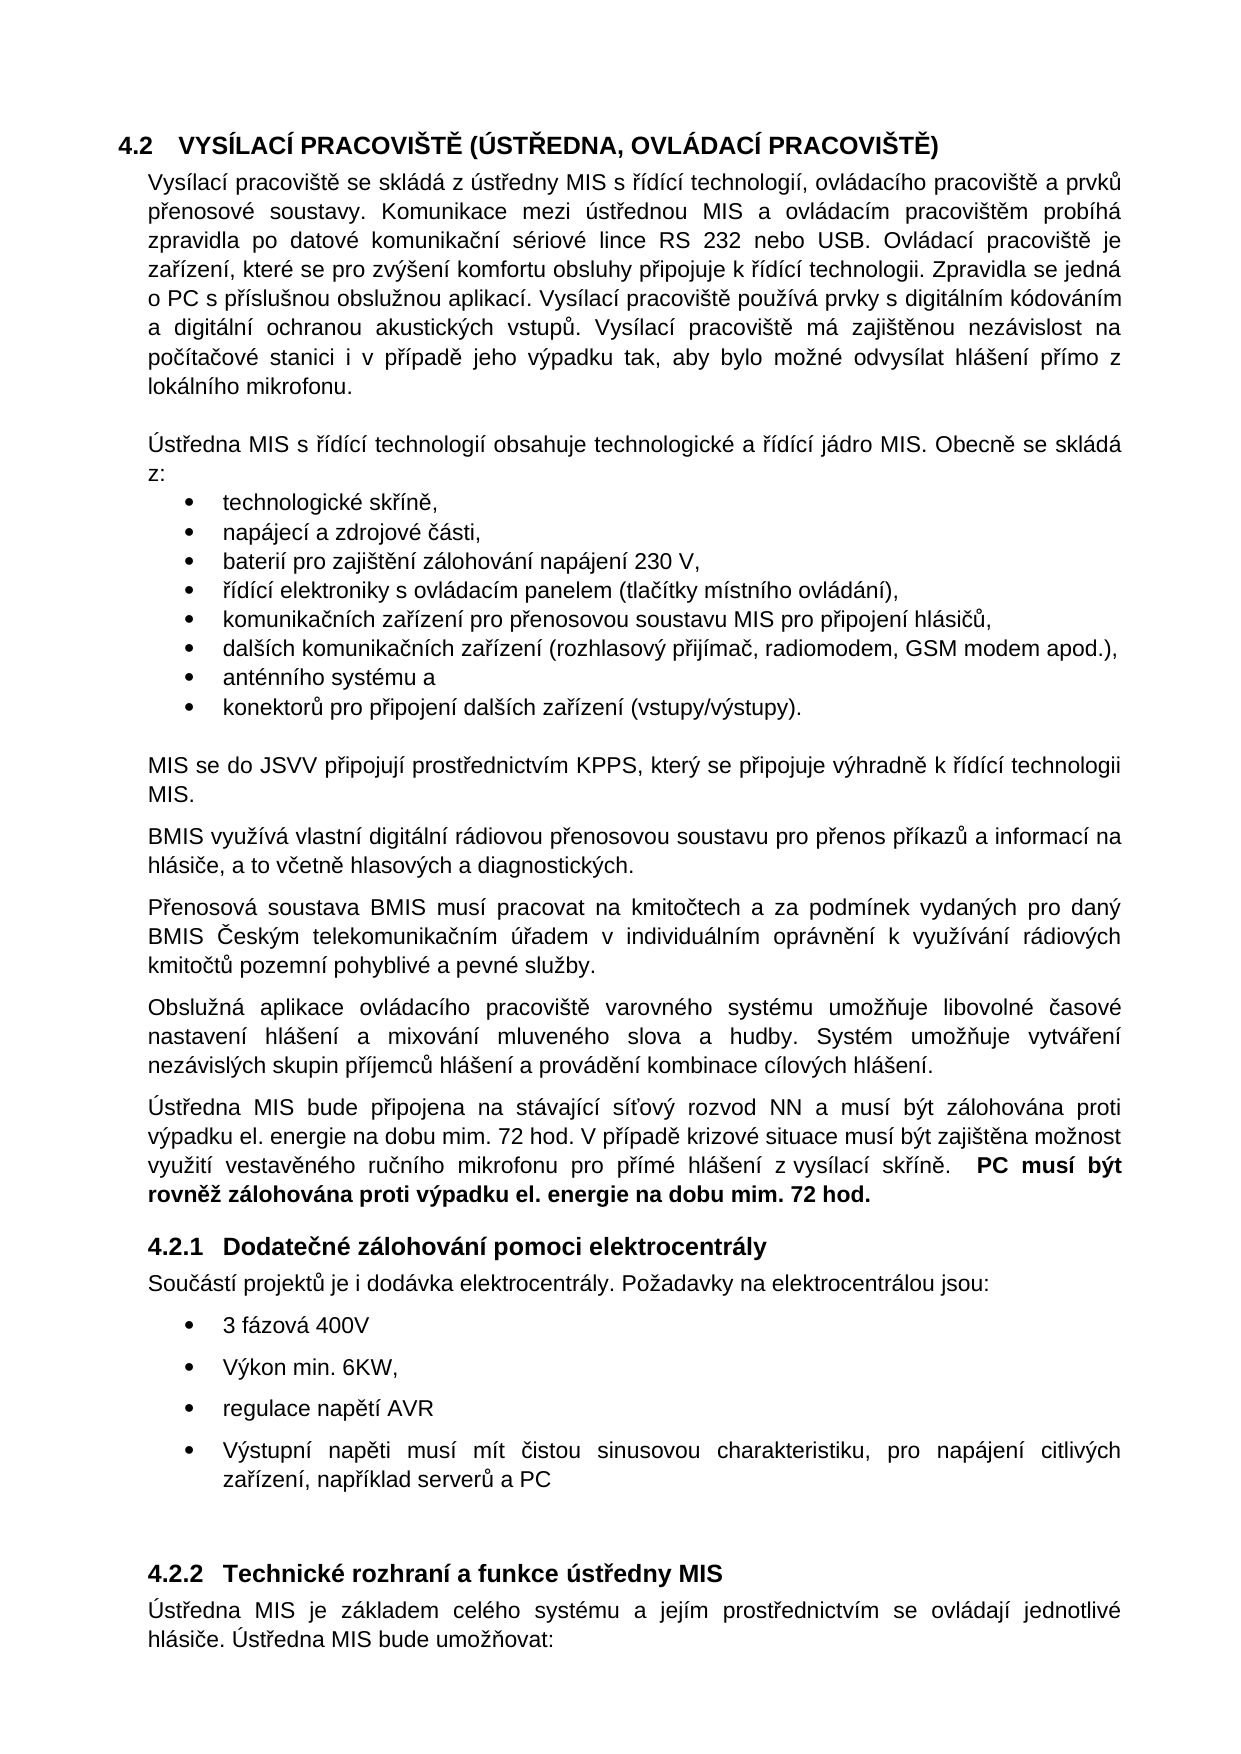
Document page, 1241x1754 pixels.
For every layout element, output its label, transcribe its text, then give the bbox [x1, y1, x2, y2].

text MIS se do JSVV připojují prostřednictvím KPPS, který se připojuje výhradně k řídící technologii MIS. [148, 749, 1122, 807]
list regulace napětí AVR [185, 1392, 1122, 1421]
text Obslužná aplikace ovládacího pracoviště varovného systému umožňuje libovolné časové nastavení hlášení a mixování mluveného slova a hudby. Systém umožňuje vytváření nezávislých skupin příjemců hlášení a provádění kombinace cílových hlášení. [148, 991, 1122, 1078]
list komunikačních zařízení pro přenosovou soustavu MIS pro připojení hlásičů, [185, 603, 1122, 632]
text Vysílací pracoviště se skládá z ústředny MIS s řídící technologií, ovládacího pracoviště a prvků přenosové soustavy. Komunikace mezi ústřednou MIS a ovládacím pracovištěm probíhá zpravidla po datové komunikační sériové lince RS 232 nebo USB. Ovládací pracoviště je zařízení, které se pro zvýšení komfortu obsluhy připojuje k řídící technologii. Zpravidla se jedná o PC s příslušnou obslužnou aplikací. Vysílací pracoviště používá prvky s digitálním kódováním a digitální ochranou akustických vstupů. Vysílací pracoviště má zajištěnou nezávislost na počítačové stanici i v případě jeho výpadku tak, aby bylo možné odvysílat hlášení přímo z lokálního mikrofonu. [148, 166, 1122, 399]
text BMIS využívá vlastní digitální rádiovou přenosovou soustavu pro přenos příkazů a informací na hlásiče, a to včetně hlasových a diagnostických. [148, 820, 1122, 878]
text Součástí projektů je i dodávka elektrocentrály. Požadavky na elektrocentrálou jsou: [148, 1267, 1122, 1296]
list Výkon min. 6KW, [185, 1351, 1122, 1380]
list technologické skříně, [185, 486, 1122, 516]
text Ústředna MIS s řídící technologií obsahuje technologické a řídící jádro MIS. Obecně se skládá z: [148, 428, 1122, 486]
list Výstupní napěti musí mít čistou sinusovou charakteristiku, pro napájení citlivých zařízení, například serverů a PC [185, 1434, 1122, 1492]
list Dodatečné zálohování pomoci elektrocentrály [148, 1232, 1122, 1261]
list anténního systému a [185, 661, 1122, 691]
list Technické rozhraní a funkce ústředny MIS [148, 1559, 1122, 1588]
text Ústředna MIS je základem celého systému a jejím prostřednictvím se ovládají jednotlivé hlásiče. Ústředna MIS bude umožňovat: [148, 1594, 1122, 1652]
text Ústředna MIS bude připojena na stávající síťový rozvod NN a musí být zálohována proti výpadku el. energie na dobu mim. 72 hod. V případě krizové situace musí být zajištěna možnost využití vestavěného ručního mikrofonu pro přímé hlášení z vysílací skříně. PC musí být rovněž zálohována proti výpadku el. energie na dobu mim. 72 hod. [148, 1091, 1122, 1207]
list řídící elektroniky s ovládacím panelem (tlačítky místního ovládání), [185, 574, 1122, 603]
list Vysílací pracoviště (ústředna, ovládací pracoviště) [118, 131, 1122, 159]
list 3 fázová 400V [185, 1309, 1122, 1338]
list napájecí a zdrojové části, [185, 516, 1122, 545]
list konektorů pro připojení dalších zařízení (vstupy/výstupy). [185, 691, 1122, 720]
text Přenosová soustava BMIS musí pracovat na kmitočtech a za podmínek vydaných pro daný BMIS Českým telekomunikačním úřadem v individuálním oprávnění k využívání rádiových kmitočtů pozemní pohyblivé a pevné služby. [148, 891, 1122, 978]
list dalších komunikačních zařízení (rozhlasový přijímač, radiomodem, GSM modem apod.), [185, 632, 1122, 661]
list baterií pro zajištění zálohování napájení 230 V, [185, 545, 1122, 574]
